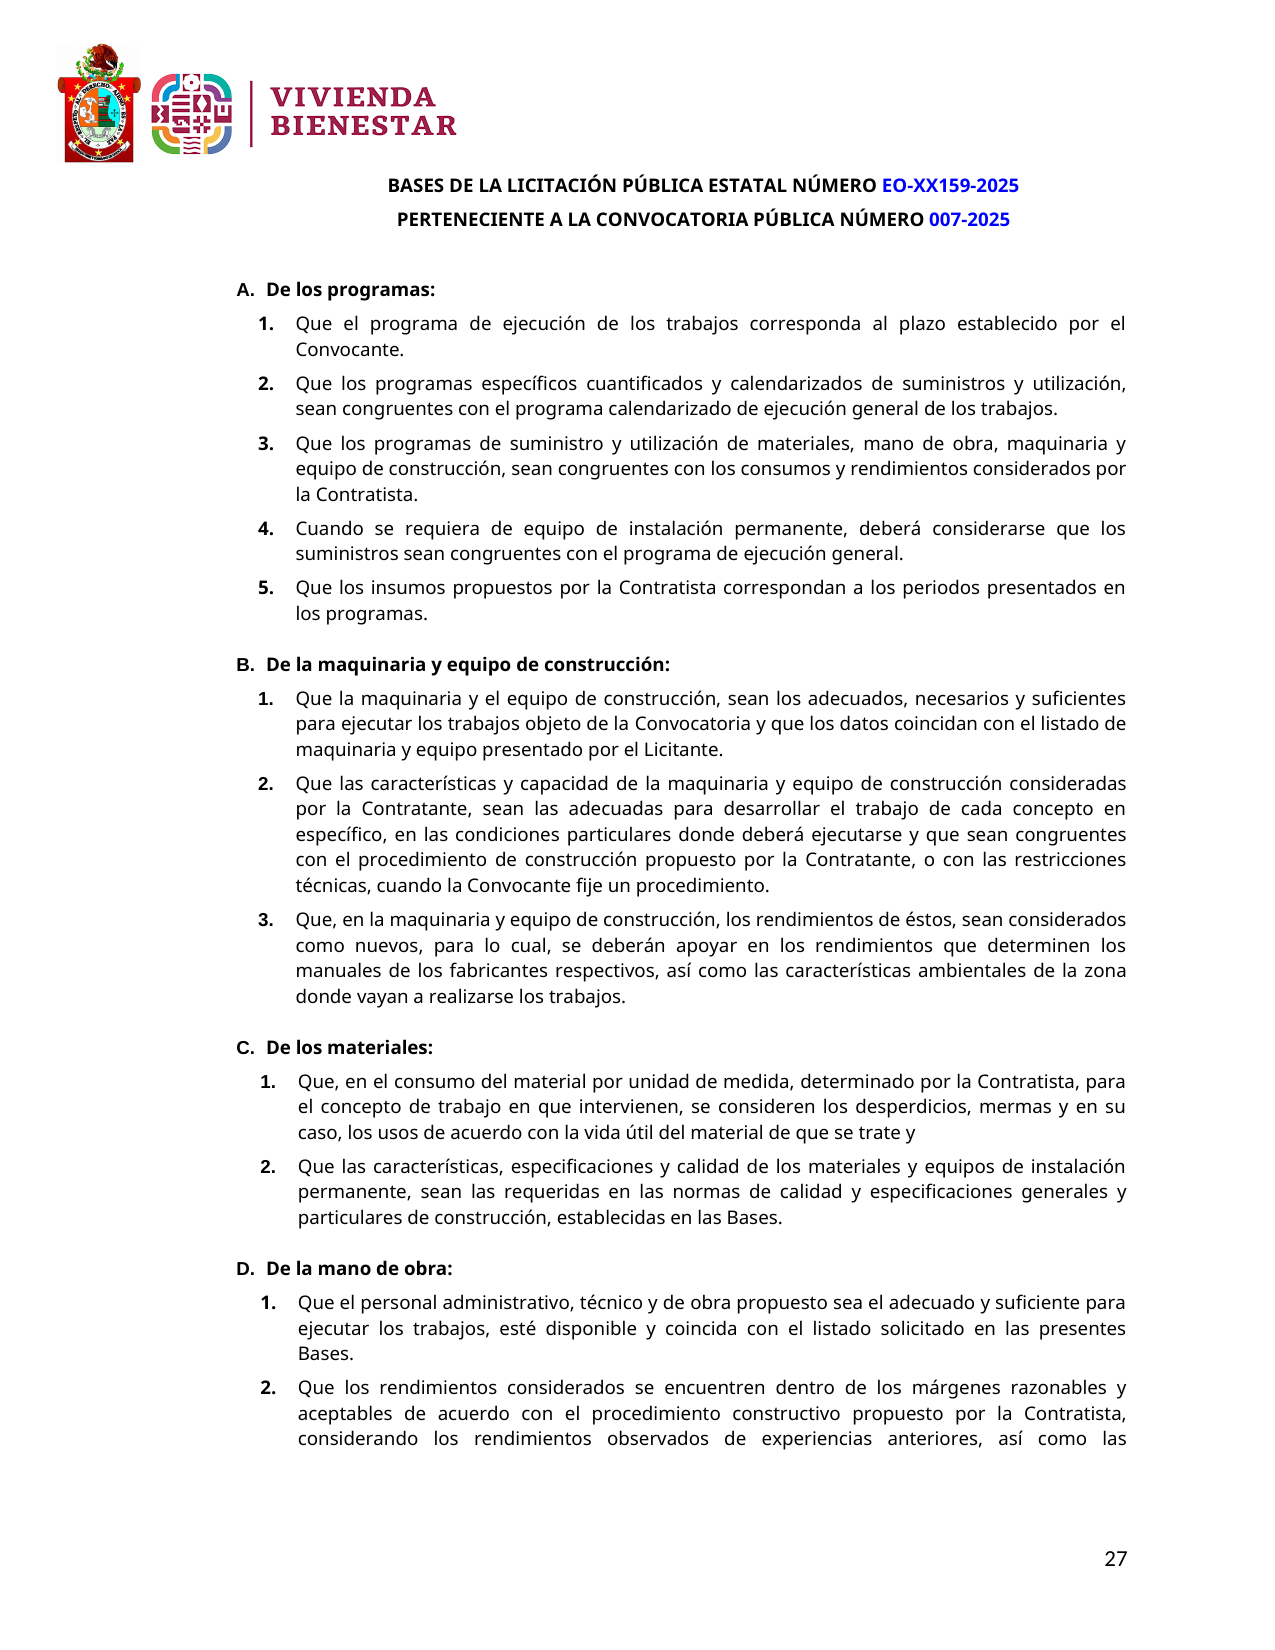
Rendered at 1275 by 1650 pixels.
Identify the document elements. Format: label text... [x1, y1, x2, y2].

list Que el programa de ejecución de los trabajos corresponda al plazo establecido por el Convocante. [258, 311, 1127, 362]
list Que las características y capacidad de la maquinaria y equipo de construcción consideradas por la Contratante, sean las adecuadas para desarrollar el trabajo de cada concepto en específico, en las condiciones particulares donde deberá ejecutarse y que sean congruentes con el procedimiento de construcción propuesto por la Contratante, o con las restricciones técnicas, cuando la Convocante fije un procedimiento. [258, 770, 1127, 898]
list Que las características, especificaciones y calidad de los materiales y equipos de instalación permanente, sean las requeridas en las normas de calidad y especificaciones generales y particulares de construcción, establecidas en las Bases. [260, 1153, 1127, 1230]
list Que, en la maquinaria y equipo de construcción, los rendimientos de éstos, sean considerados como nuevos, para lo cual, se deberán apoyar en los rendimientos que determinen los manuales de los fabricantes respectivos, así como las características ambientales de la zona donde vayan a realizarse los trabajos. [258, 906, 1127, 1008]
list De los programas: [236, 277, 1127, 302]
picture [55, 42, 143, 165]
list Que los programas de suministro y utilización de materiales, mano de obra, maquinaria y equipo de construcción, sean congruentes con los consumos y rendimientos considerados por la Contratista. [258, 430, 1127, 506]
list Que, en el consumo del material por unidad de medida, determinado por la Contratista, para el concepto de trabajo en que intervienen, se consideren los desperdicios, mermas y en su caso, los usos de acuerdo con la vida útil del material de que se trate y [260, 1068, 1127, 1144]
list De la maquinaria y equipo de construcción: [236, 651, 1127, 677]
list Que el personal administrativo, técnico y de obra propuesto sea el adecuado y suficiente para ejecutar los trabajos, esté disponible y coincida con el listado solicitado en las presentes Bases. [260, 1289, 1127, 1366]
list De los materiales: [236, 1034, 1127, 1059]
picture [147, 66, 473, 163]
list Que los programas específicos cuantificados y calendarizados de suministros y utilización, sean congruentes con el programa calendarizado de ejecución general de los trabajos. [258, 370, 1127, 421]
list Que los insumos propuestos por la Contratista correspondan a los periodos presentados en los programas. [258, 574, 1127, 626]
list Cuando se requiera de equipo de instalación permanente, deberá considerarse que los suministros sean congruentes con el programa de ejecución general. [258, 515, 1127, 566]
list De la mano de obra: [236, 1255, 1127, 1281]
list Que la maquinaria y el equipo de construcción, sean los adecuados, necesarios y suficientes para ejecutar los trabajos objeto de la Convocatoria y que los datos coincidan con el listado de maquinaria y equipo presentado por el Licitante. [258, 685, 1127, 762]
